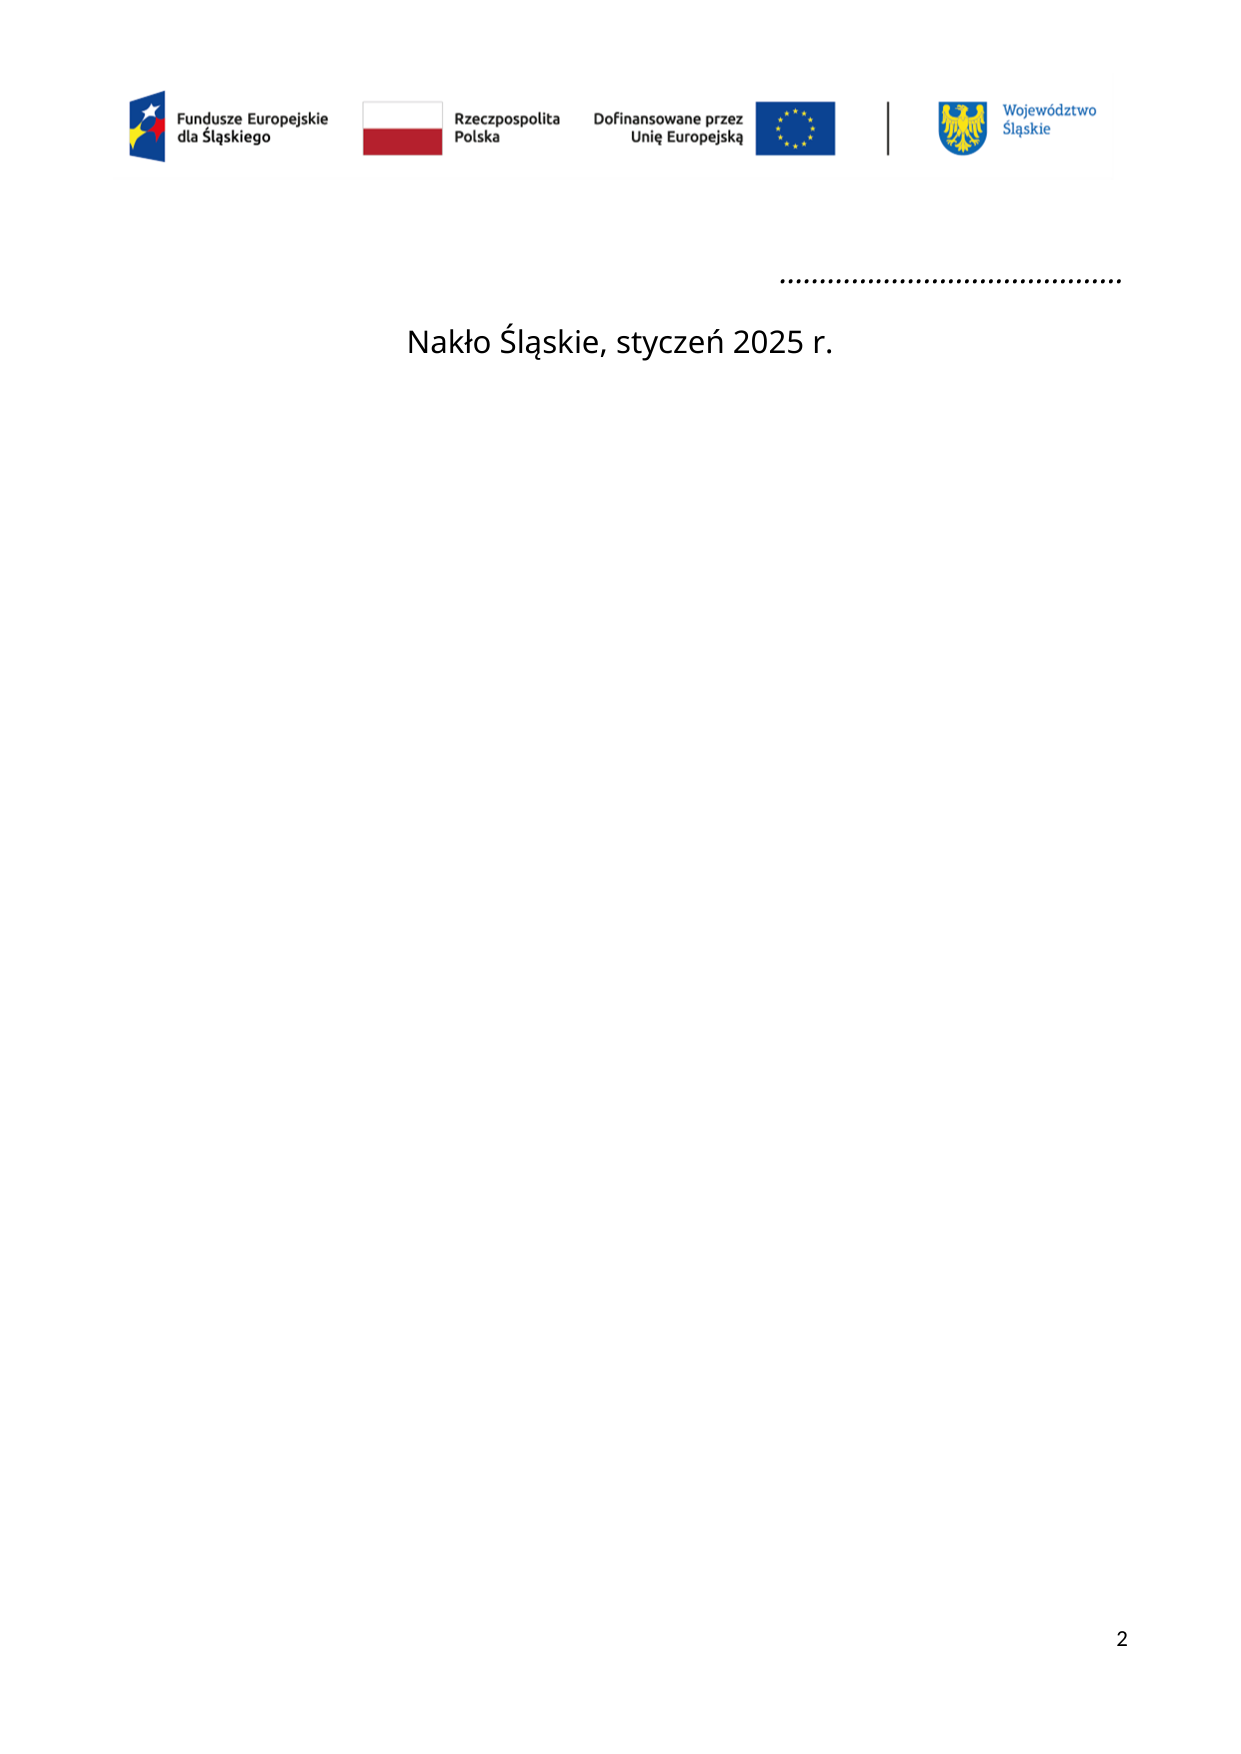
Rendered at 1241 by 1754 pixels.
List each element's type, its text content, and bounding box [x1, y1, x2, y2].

text Nakło Śląskie, styczeń 2025 r. [112, 319, 1128, 362]
text ……………………………………. [112, 250, 1128, 292]
